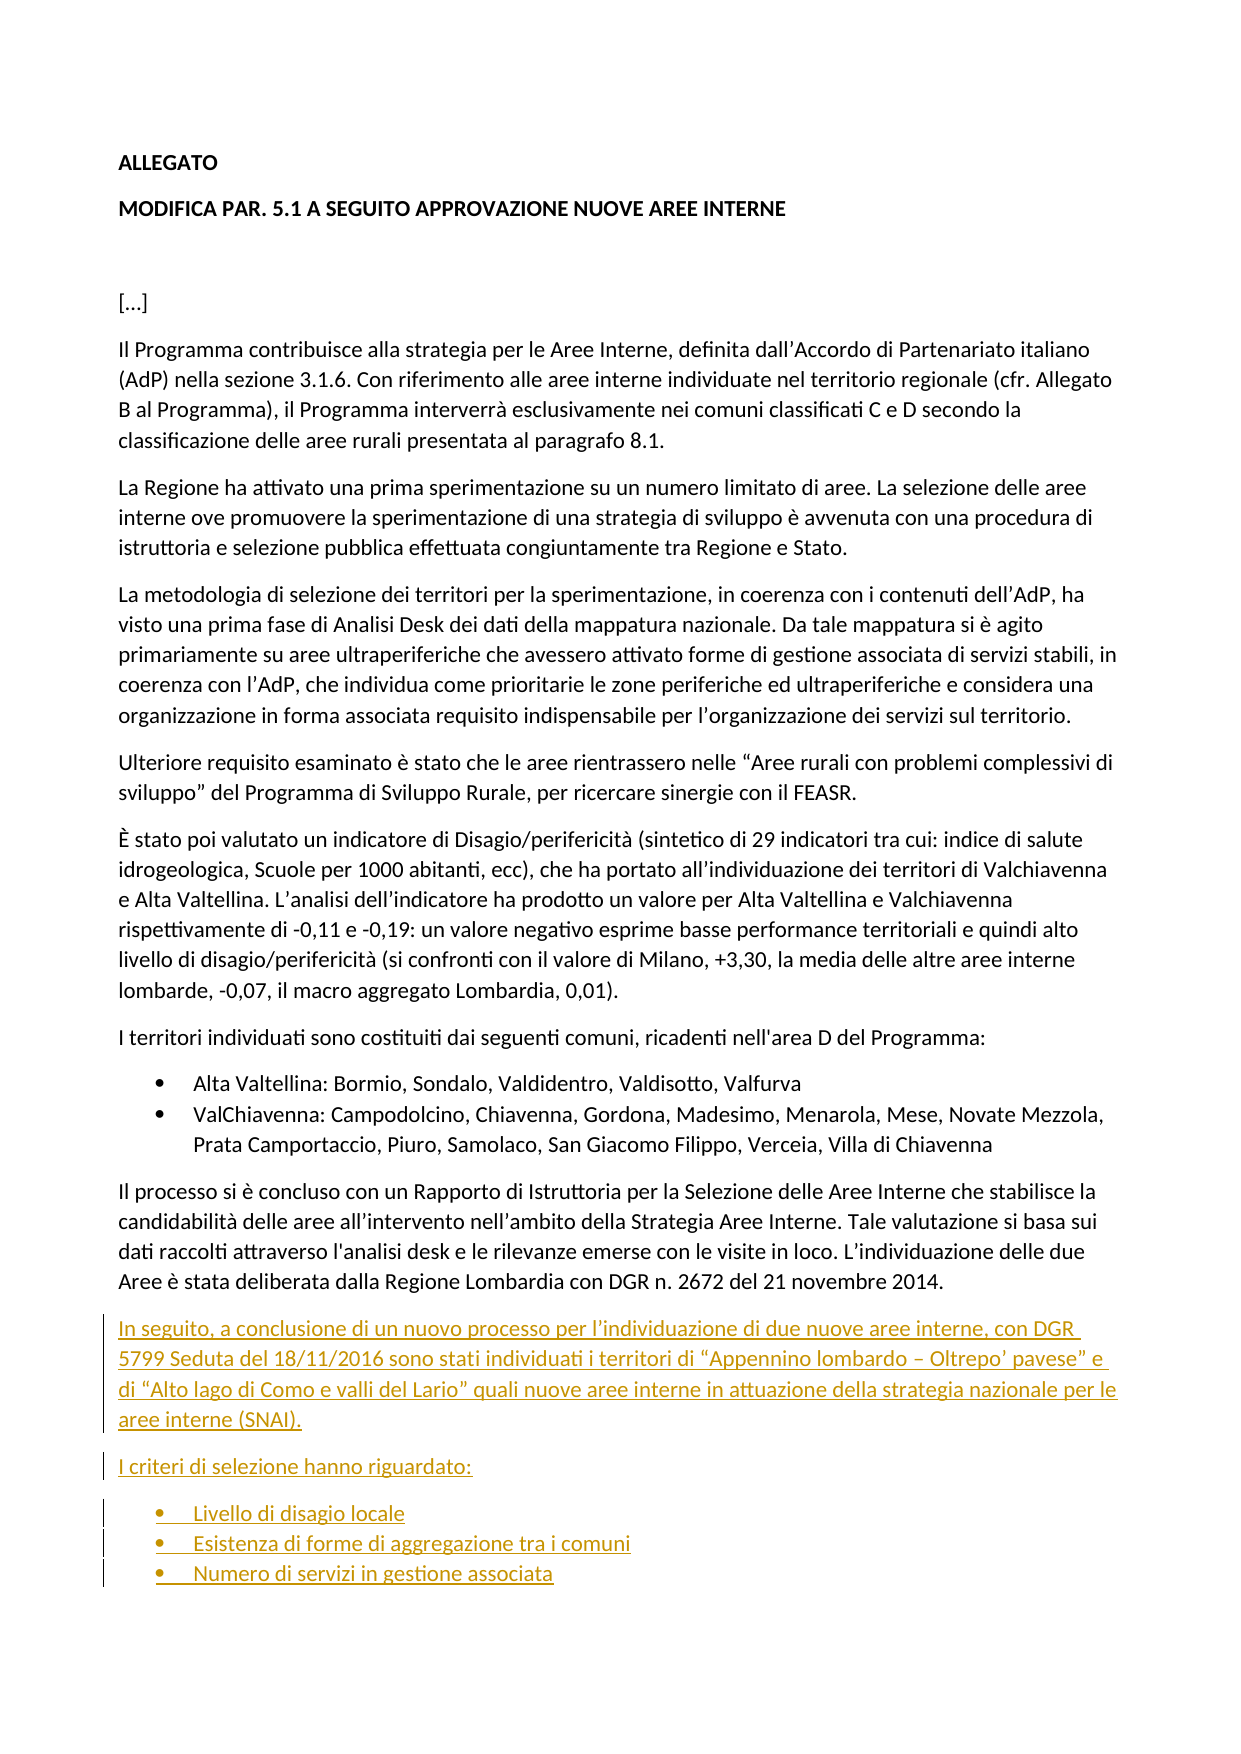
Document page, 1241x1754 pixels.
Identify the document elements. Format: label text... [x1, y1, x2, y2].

text Il Programma contribuisce alla strategia per le Aree Interne, definita dall’Accordo di Partenariato italiano (AdP) nella sezione 3.1.6. Con riferimento alle aree interne individuate nel territorio regionale (cfr. Allegato B al Programma), il Programma interverrà esclusivamente nei comuni classificati C e D secondo la classificazione delle aree rurali presentata al paragrafo 8.1. [118, 335, 1122, 454]
text ALLEGATO [118, 148, 1122, 176]
text La metodologia di selezione dei territori per la sperimentazione, in coerenza con i contenuti dell’AdP, ha visto una prima fase di Analisi Desk dei dati della mappatura nazionale. Da tale mappatura si è agito primariamente su aree ultraperiferiche che avessero attivato forme di gestione associata di servizi stabili, in coerenza con l’AdP, che individua come prioritarie le zone periferiche ed ultraperiferiche e considera una organizzazione in forma associata requisito indispensabile per l’organizzazione dei servizi sul territorio. [118, 580, 1122, 729]
list ValChiavenna: Campodolcino, Chiavenna, Gordona, Madesimo, Menarola, Mese, Novate Mezzola, Prata Camportaccio, Piuro, Samolaco, San Giacomo Filippo, Verceia, Villa di Chiavenna [156, 1100, 1122, 1158]
text I territori individuati sono costituiti dai seguenti comuni, ricadenti nell'area D del Programma: [118, 1023, 1122, 1051]
text […] [118, 288, 1122, 316]
text Ulteriore requisito esaminato è stato che le aree rientrassero nelle “Aree rurali con problemi complessivi di sviluppo” del Programma di Sviluppo Rurale, per ricercare sinergie con il FEASR. [118, 748, 1122, 806]
text Il processo si è concluso con un Rapporto di Istruttoria per la Selezione delle Aree Interne che stabilisce la candidabilità delle aree all’intervento nell’ambito della Strategia Aree Interne. Tale valutazione si basa sui dati raccolti attraverso l'analisi desk e le rilevanze emerse con le visite in loco. L’individuazione delle due Aree è stata deliberata dalla Regione Lombardia con DGR n. 2672 del 21 novembre 2014. [118, 1177, 1122, 1295]
text È stato poi valutato un indicatore di Disagio/perifericità (sintetico di 29 indicatori tra cui: indice di salute idrogeologica, Scuole per 1000 abitanti, ecc), che ha portato all’individuazione dei territori di Valchiavenna e Alta Valtellina. L’analisi dell’indicatore ha prodotto un valore per Alta Valtellina e Valchiavenna rispettivamente di -0,11 e -0,19: un valore negativo esprime basse performance territoriali e quindi alto livello di disagio/perifericità (si confronti con il valore di Milano, +3,30, la media delle altre aree interne lombarde, -0,07, il macro aggregato Lombardia, 0,01). [118, 825, 1122, 1004]
text MODIFICA PAR. 5.1 A SEGUITO APPROVAZIONE NUOVE AREE INTERNE [118, 194, 1122, 222]
text La Regione ha attivato una prima sperimentazione su un numero limitato di aree. La selezione delle aree interne ove promuovere la sperimentazione di una strategia di sviluppo è avvenuta con una procedura di istruttoria e selezione pubblica effettuata congiuntamente tra Regione e Stato. [118, 473, 1122, 561]
list Alta Valtellina: Bormio, Sondalo, Valdidentro, Valdisotto, Valfurva [156, 1069, 1122, 1097]
